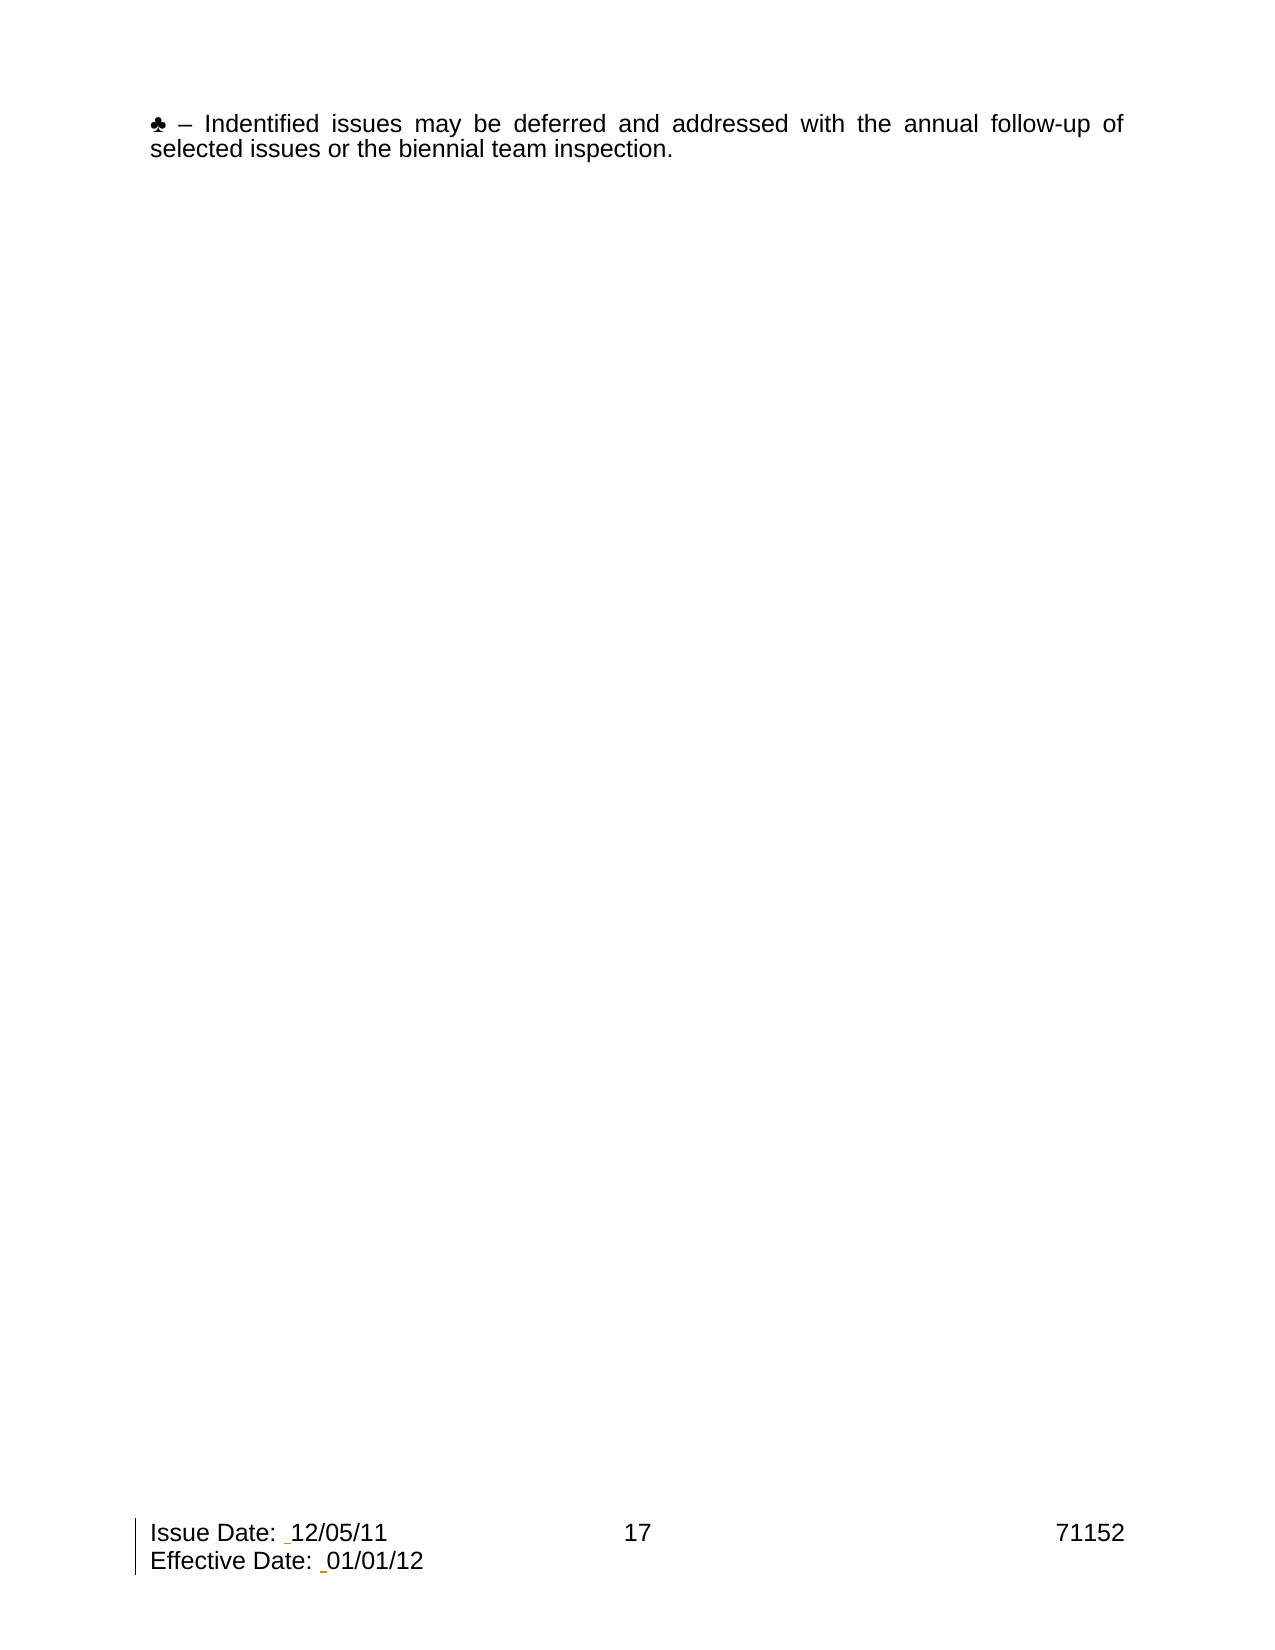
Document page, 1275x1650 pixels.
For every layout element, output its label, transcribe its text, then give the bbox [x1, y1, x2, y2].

text ♣ – Indentified issues may be deferred and addressed with the annual follow-up of selected issues or the biennial team inspection. [150, 112, 1125, 162]
